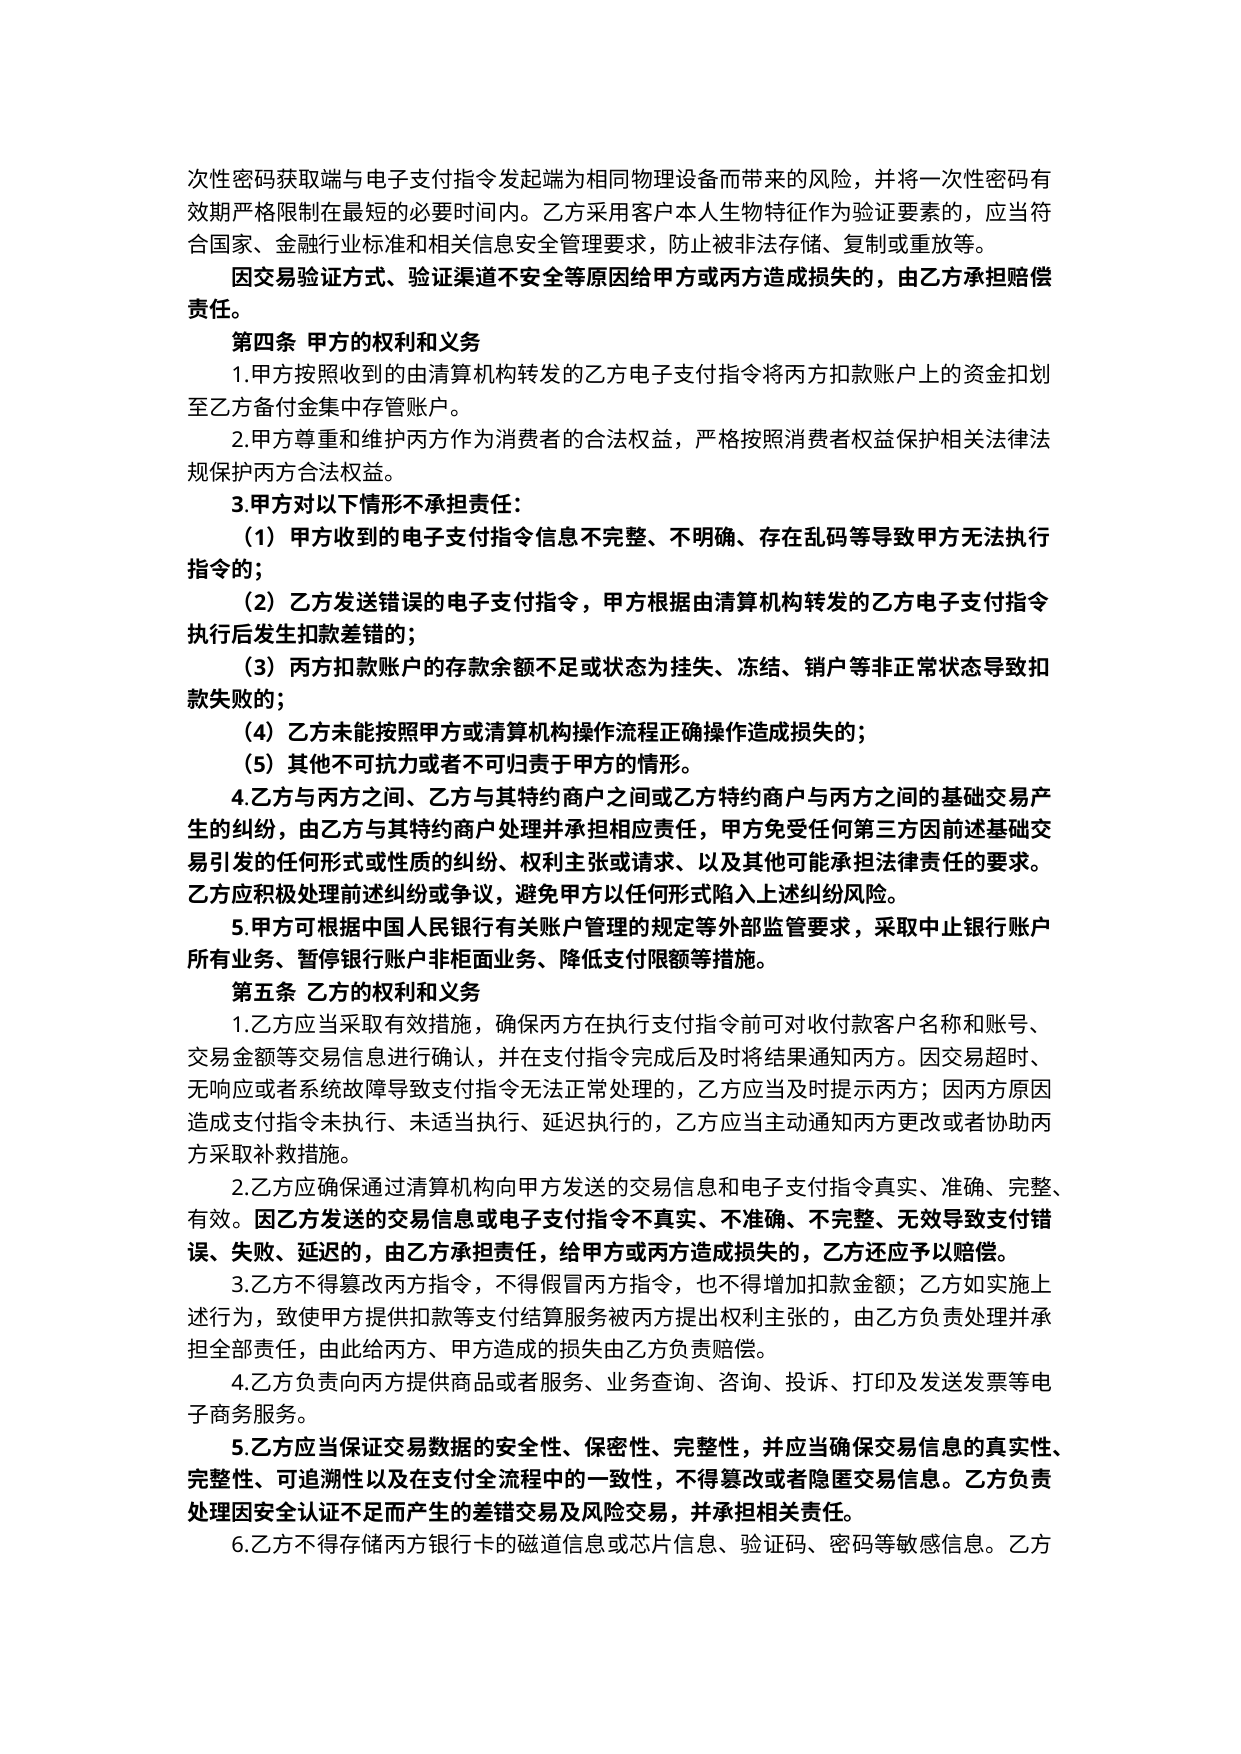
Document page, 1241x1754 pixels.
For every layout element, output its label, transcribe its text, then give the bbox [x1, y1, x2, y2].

text 2.乙方应确保通过清算机构向甲方发送的交易信息和电子支付指令真实、准确、完整、有效。因乙方发送的交易信息或电子支付指令不真实、不准确、不完整、无效导致支付错误、失败、延迟的，由乙方承担责任，给甲方或丙方造成损失的，乙方还应予以赔偿。 [187, 1169, 1053, 1267]
text （1）甲方收到的电子支付指令信息不完整、不明确、存在乱码等导致甲方无法执行指令的； [187, 519, 1053, 584]
text 第四条 甲方的权利和义务 [187, 324, 1053, 357]
text （2）乙方发送错误的电子支付指令，甲方根据由清算机构转发的乙方电子支付指令执行后发生扣款差错的； [187, 584, 1053, 649]
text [187, 162, 1053, 259]
text 2.甲方尊重和维护丙方作为消费者的合法权益，严格按照消费者权益保护相关法律法规保护丙方合法权益。 [187, 422, 1053, 487]
text 4.乙方负责向丙方提供商品或者服务、业务查询、咨询、投诉、打印及发送发票等电子商务服务。 [187, 1364, 1053, 1429]
text 3.乙方不得篡改丙方指令，不得假冒丙方指令，也不得增加扣款金额；乙方如实施上述行为，致使甲方提供扣款等支付结算服务被丙方提出权利主张的，由乙方负责处理并承担全部责任，由此给丙方、甲方造成的损失由乙方负责赔偿。 [187, 1267, 1053, 1364]
text 5.甲方可根据中国人民银行有关账户管理的规定等外部监管要求，采取中止银行账户所有业务、暂停银行账户非柜面业务、降低支付限额等措施。 [187, 909, 1053, 974]
text 1.乙方应当采取有效措施，确保丙方在执行支付指令前可对收付款客户名称和账号、交易金额等交易信息进行确认，并在支付指令完成后及时将结果通知丙方。因交易超时、无响应或者系统故障导致支付指令无法正常处理的，乙方应当及时提示丙方；因丙方原因造成支付指令未执行、未适当执行、延迟执行的，乙方应当主动通知丙方更改或者协助丙方采取补救措施。 [187, 1007, 1053, 1169]
text 3.甲方对以下情形不承担责任： [187, 487, 1053, 519]
text （5）其他不可抗力或者不可归责于甲方的情形。 [187, 747, 1053, 779]
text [187, 1527, 1053, 1559]
text 5.乙方应当保证交易数据的安全性、保密性、完整性，并应当确保交易信息的真实性、完整性、可追溯性以及在支付全流程中的一致性，不得篡改或者隐匿交易信息。乙方负责处理因安全认证不足而产生的差错交易及风险交易，并承担相关责任。 [187, 1429, 1053, 1527]
text （4）乙方未能按照甲方或清算机构操作流程正确操作造成损失的； [187, 714, 1053, 747]
text （3）丙方扣款账户的存款余额不足或状态为挂失、冻结、销户等非正常状态导致扣款失败的； [187, 649, 1053, 714]
text 1.甲方按照收到的由清算机构转发的乙方电子支付指令将丙方扣款账户上的资金扣划至乙方备付金集中存管账户。 [187, 357, 1053, 422]
text 因交易验证方式、验证渠道不安全等原因给甲方或丙方造成损失的，由乙方承担赔偿责任。 [187, 259, 1053, 324]
text 4.乙方与丙方之间、乙方与其特约商户之间或乙方特约商户与丙方之间的基础交易产生的纠纷，由乙方与其特约商户处理并承担相应责任，甲方免受任何第三方因前述基础交易引发的任何形式或性质的纠纷、权利主张或请求、以及其他可能承担法律责任的要求。乙方应积极处理前述纠纷或争议，避免甲方以任何形式陷入上述纠纷风险。 [187, 779, 1053, 909]
text 第五条 乙方的权利和义务 [187, 974, 1053, 1007]
